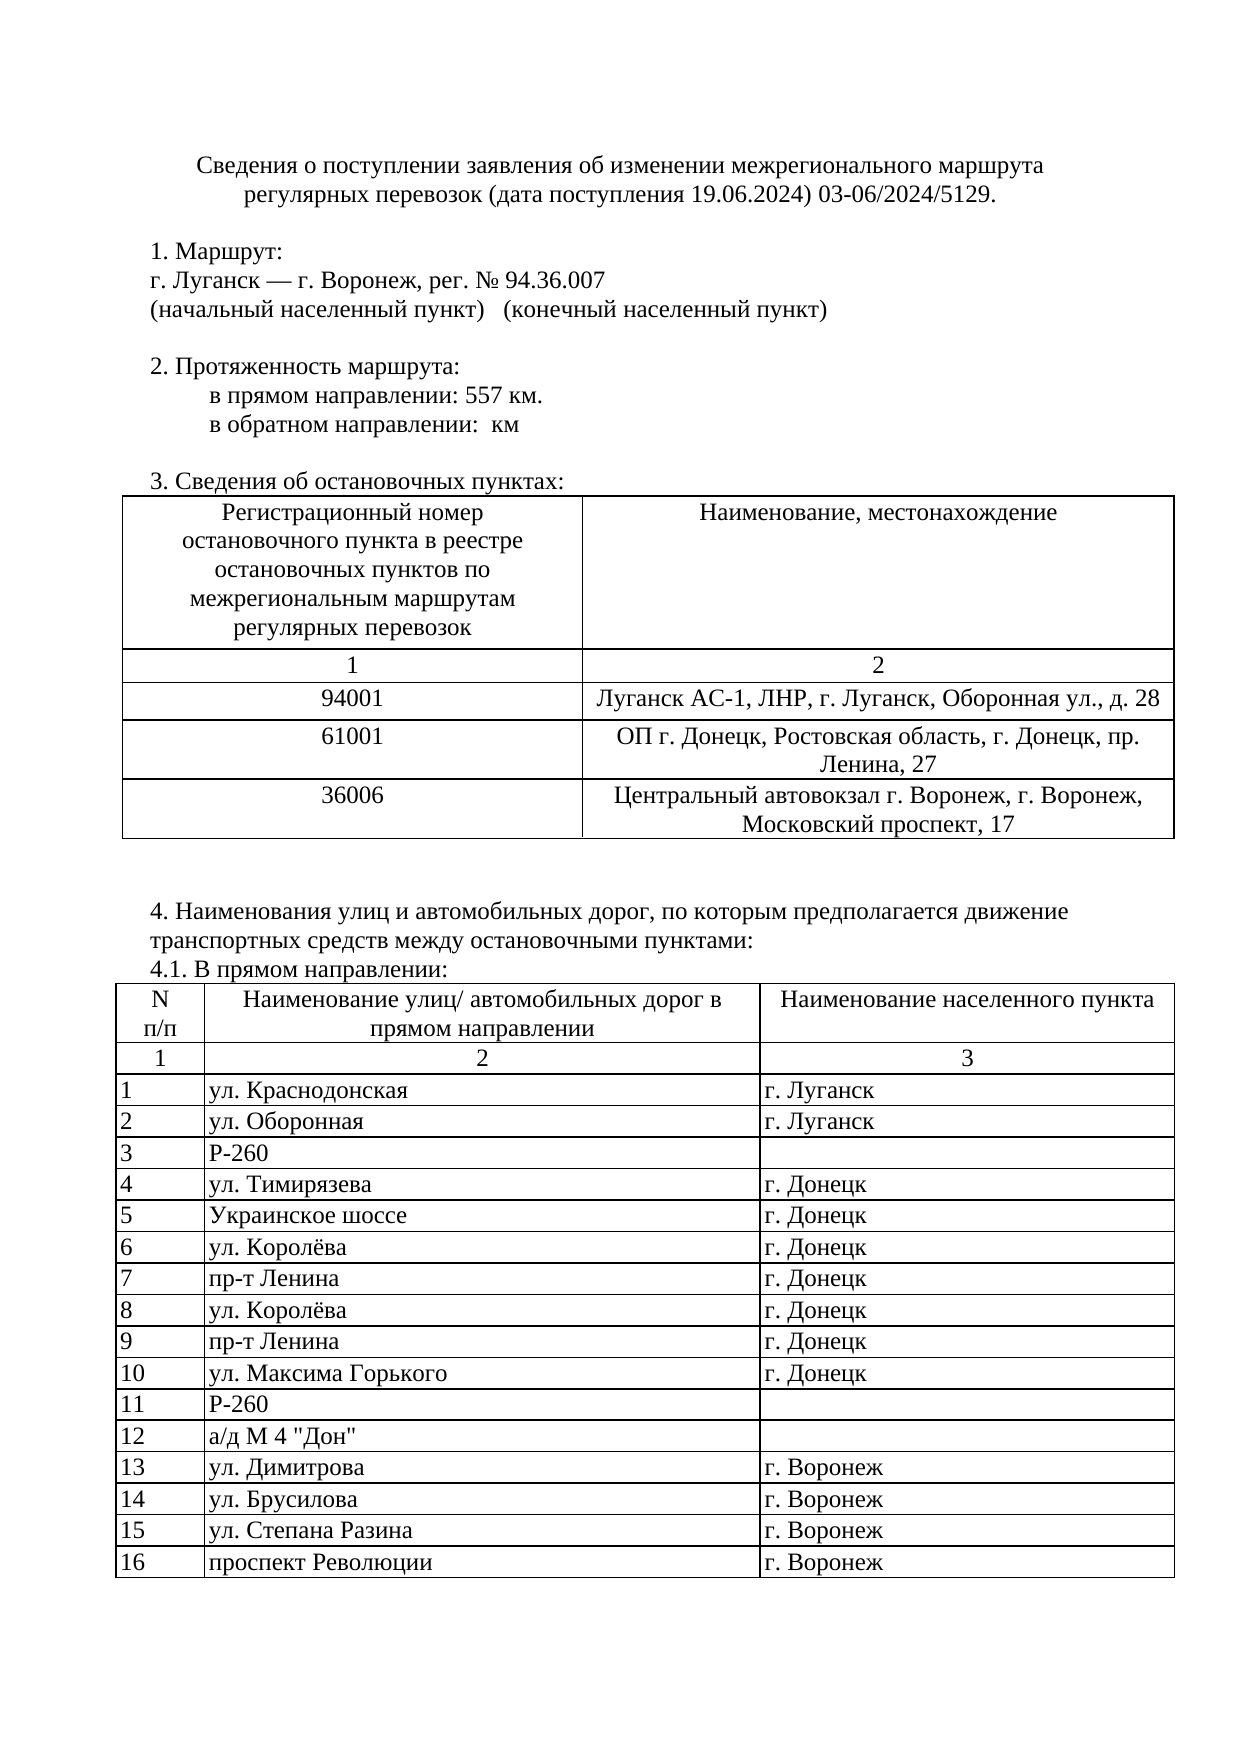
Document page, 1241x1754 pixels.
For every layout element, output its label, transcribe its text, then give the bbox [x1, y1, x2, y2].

table_cell ул. Максима Горького [205, 1358, 759, 1388]
table_cell ул. Королёва [205, 1295, 759, 1325]
table_header Наименование населенного пункта [761, 984, 1174, 1042]
text г. Луганск — г. Воронеж, рег. № 94.36.007 [150, 265, 1090, 294]
table_cell [761, 1421, 1174, 1451]
table_cell 6 [117, 1232, 204, 1262]
table_cell 1 [123, 650, 582, 681]
table_cell 61001 [123, 721, 582, 778]
table_cell ул. Королёва [205, 1232, 759, 1262]
table_cell г. Донецк [761, 1327, 1174, 1356]
table_cell г. Донецк [761, 1264, 1174, 1293]
table_cell Центральный автовокзал г. Воронеж, г. Воронеж, Московский проспект, 17 [583, 780, 1173, 837]
text 4.1. В прямом направлении: [150, 954, 1090, 983]
text 2. Протяженность маршрута: [150, 351, 1090, 380]
text в обратном направлении: км [150, 409, 1090, 437]
text 3. Сведения об остановочных пунктах: [150, 466, 1090, 495]
table_cell 1 [117, 1043, 204, 1073]
table_cell 3 [117, 1138, 204, 1168]
table_cell ул. Краснодонская [205, 1075, 759, 1105]
table_cell Луганск АС-1, ЛНР, г. Луганск, Оборонная ул., д. 28 [583, 683, 1173, 719]
table_cell 9 [117, 1327, 204, 1356]
table_cell ул. Димитрова [205, 1452, 759, 1482]
table_cell 5 [117, 1201, 204, 1231]
table_cell 7 [117, 1264, 204, 1293]
table_cell 1 [117, 1075, 204, 1105]
table_cell г. Луганск [761, 1075, 1174, 1105]
text (начальный населенный пункт) (конечный населенный пункт) [150, 294, 1090, 322]
table_cell 36006 [123, 780, 582, 837]
table_cell 8 [117, 1295, 204, 1325]
table_cell г. Донецк [761, 1295, 1174, 1325]
table_cell 2 [583, 650, 1173, 681]
table_cell ул. Оборонная [205, 1106, 759, 1136]
table_header Наименование улиц/ автомобильных дорог в прямом направлении [205, 984, 759, 1042]
table_cell ул. Степана Разина [205, 1515, 759, 1545]
text 4. Наименования улиц и автомобильных дорог, по которым предполагается движение транспортных средств между остановочными пунктами: [150, 896, 1090, 954]
table_cell 3 [761, 1043, 1174, 1073]
table_cell 16 [117, 1547, 204, 1577]
table_cell 12 [117, 1421, 204, 1451]
table_cell 2 [117, 1106, 204, 1136]
table_header Наименование, местонахождение [583, 497, 1173, 648]
table_cell 11 [117, 1390, 204, 1419]
table_cell г. Воронеж [761, 1547, 1174, 1577]
table_cell г. Воронеж [761, 1452, 1174, 1482]
table_cell г. Воронеж [761, 1515, 1174, 1545]
table_cell пр-т Ленина [205, 1327, 759, 1356]
table_cell ул. Тимирязева [205, 1169, 759, 1199]
table_cell г. Донецк [761, 1232, 1174, 1262]
table_cell г. Луганск [761, 1106, 1174, 1136]
table_cell г. Воронеж [761, 1484, 1174, 1514]
table_cell ОП г. Донецк, Ростовская область, г. Донецк, пр. Ленина, 27 [583, 721, 1173, 778]
table_cell проспект Революции [205, 1547, 759, 1577]
table_cell 10 [117, 1358, 204, 1388]
text Сведения о поступлении заявления об изменении межрегионального маршрута регулярных перевозок (дата поступления 19.06.2024) 03-06/2024/5129. [150, 150, 1090, 207]
table_cell Р-260 [205, 1138, 759, 1168]
table_cell ул. Брусилова [205, 1484, 759, 1514]
table_cell [761, 1390, 1174, 1419]
table_cell г. Донецк [761, 1169, 1174, 1199]
table_cell Украинское шоссе [205, 1201, 759, 1231]
table_cell г. Донецк [761, 1201, 1174, 1231]
table_header N п/п [117, 984, 204, 1042]
table_cell а/д М 4 "Дон" [205, 1421, 759, 1451]
table_cell 15 [117, 1515, 204, 1545]
table_header Регистрационный номер остановочного пункта в реестре остановочных пунктов по межрегиональным маршрутам регулярных перевозок [123, 497, 582, 648]
table_cell 94001 [123, 683, 582, 719]
table_cell г. Донецк [761, 1358, 1174, 1388]
table_cell пр-т Ленина [205, 1264, 759, 1293]
table_cell 2 [205, 1043, 759, 1073]
table_cell 13 [117, 1452, 204, 1482]
table_cell 14 [117, 1484, 204, 1514]
table_cell Р-260 [205, 1390, 759, 1419]
text в прямом направлении: 557 км. [150, 380, 1090, 409]
text 1. Маршрут: [150, 236, 1090, 265]
table_cell [761, 1138, 1174, 1168]
table_cell 4 [117, 1169, 204, 1199]
